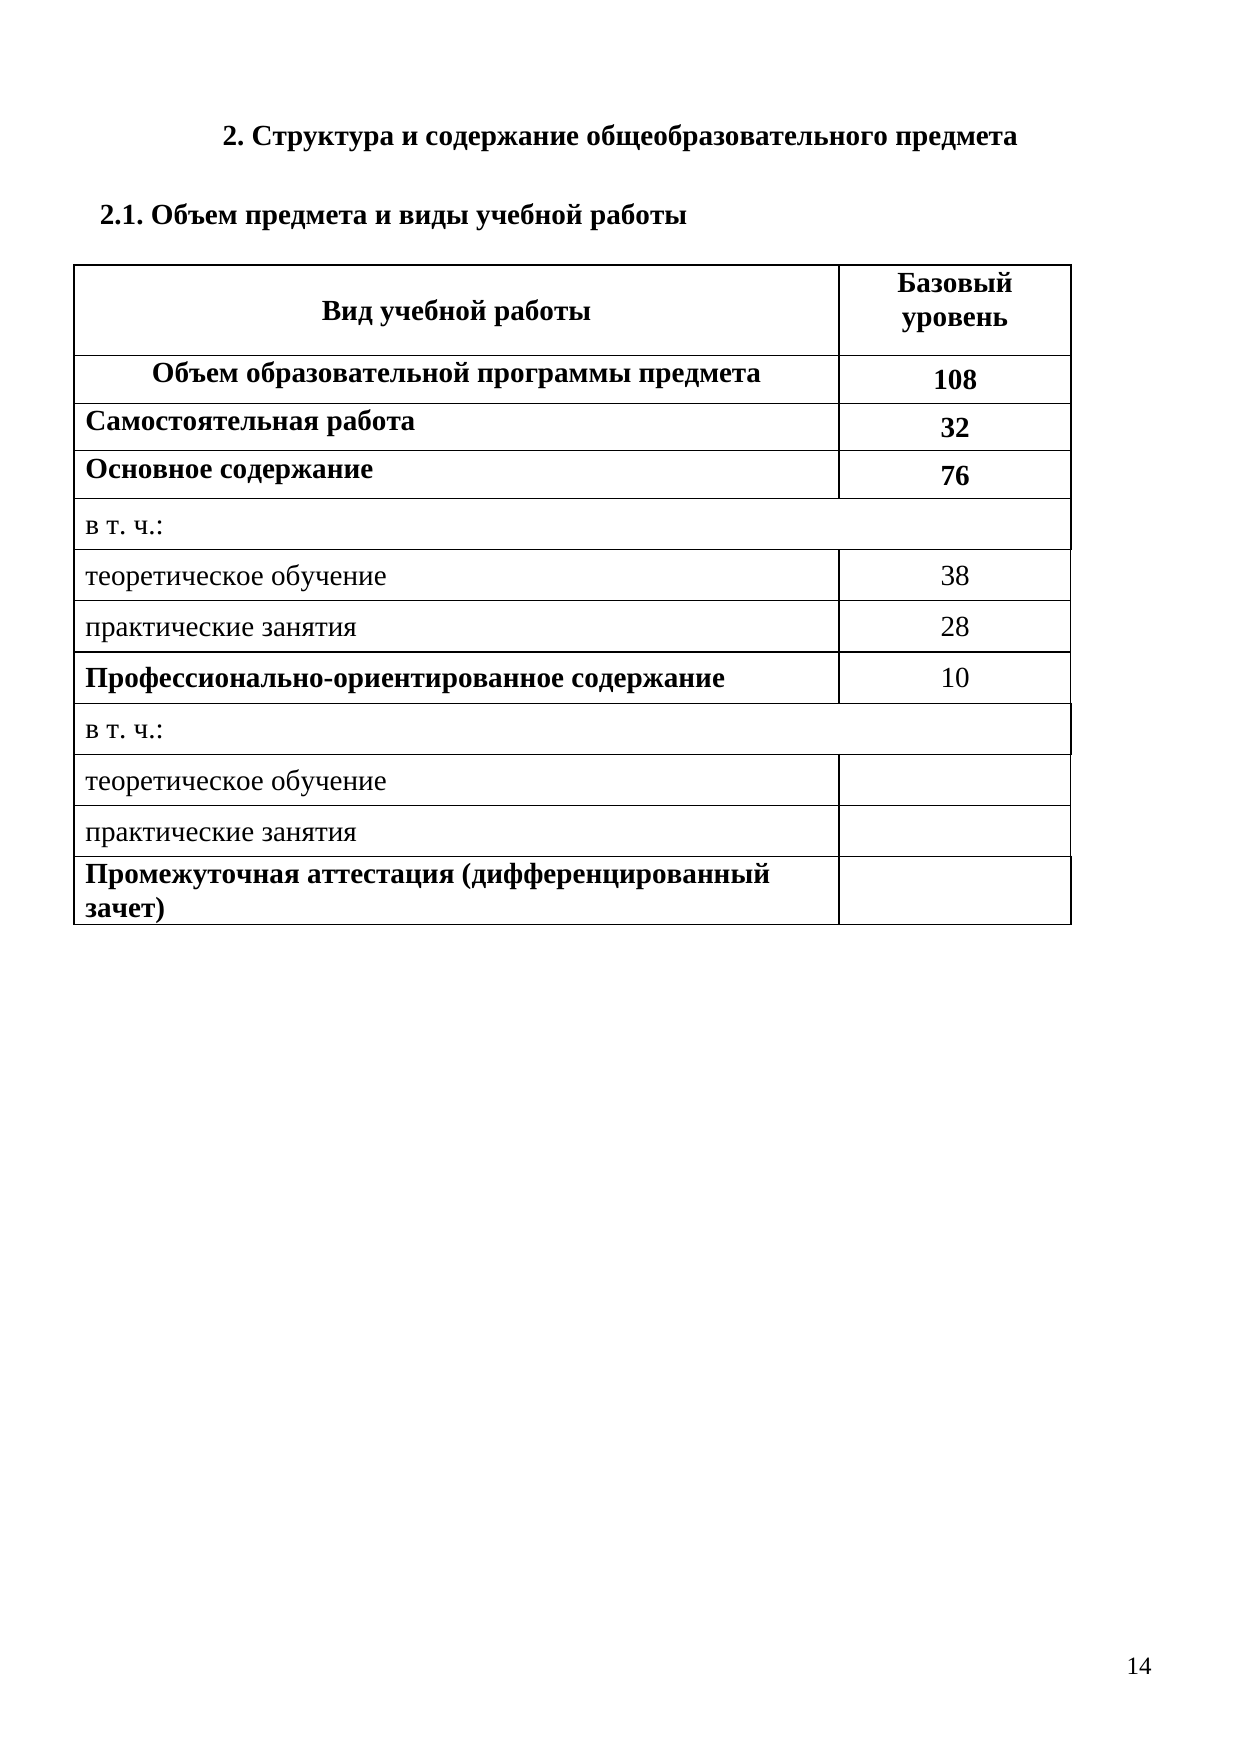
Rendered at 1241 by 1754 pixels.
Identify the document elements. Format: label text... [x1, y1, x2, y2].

table_cell практические занятия [75, 806, 838, 856]
table_cell [840, 857, 1070, 924]
table_header Вид учебной работы [75, 266, 838, 354]
table_cell в т. ч.: [75, 704, 1070, 753]
table_cell теоретическое обучение [75, 755, 838, 804]
table_cell 10 [840, 653, 1070, 702]
table_cell Основное содержание [75, 451, 838, 498]
table_cell теоретическое обучение [75, 550, 838, 600]
table_cell 76 [840, 451, 1070, 498]
table_cell 108 [840, 356, 1070, 402]
table_cell практические занятия [75, 601, 838, 651]
table_cell 28 [840, 601, 1070, 651]
table_cell в т. ч.: [75, 499, 1070, 549]
table_cell 32 [840, 404, 1070, 450]
table_cell Профессионально-ориентированное содержание [75, 653, 838, 702]
table_cell [840, 806, 1070, 856]
table_header Базовый уровень [840, 266, 1070, 354]
table_cell Самостоятельная работа [75, 404, 838, 450]
table_cell Объем образовательной программы предмета [75, 356, 838, 402]
table_cell Промежуточная аттестация (дифференцированный зачет) [75, 857, 838, 924]
subtitle 2. Структура и содержание общеобразовательного предмета [89, 118, 1152, 152]
table_cell [840, 755, 1070, 804]
text 2.1. Объем предмета и виды учебной работы [70, 197, 1152, 230]
table_cell 38 [840, 550, 1070, 600]
